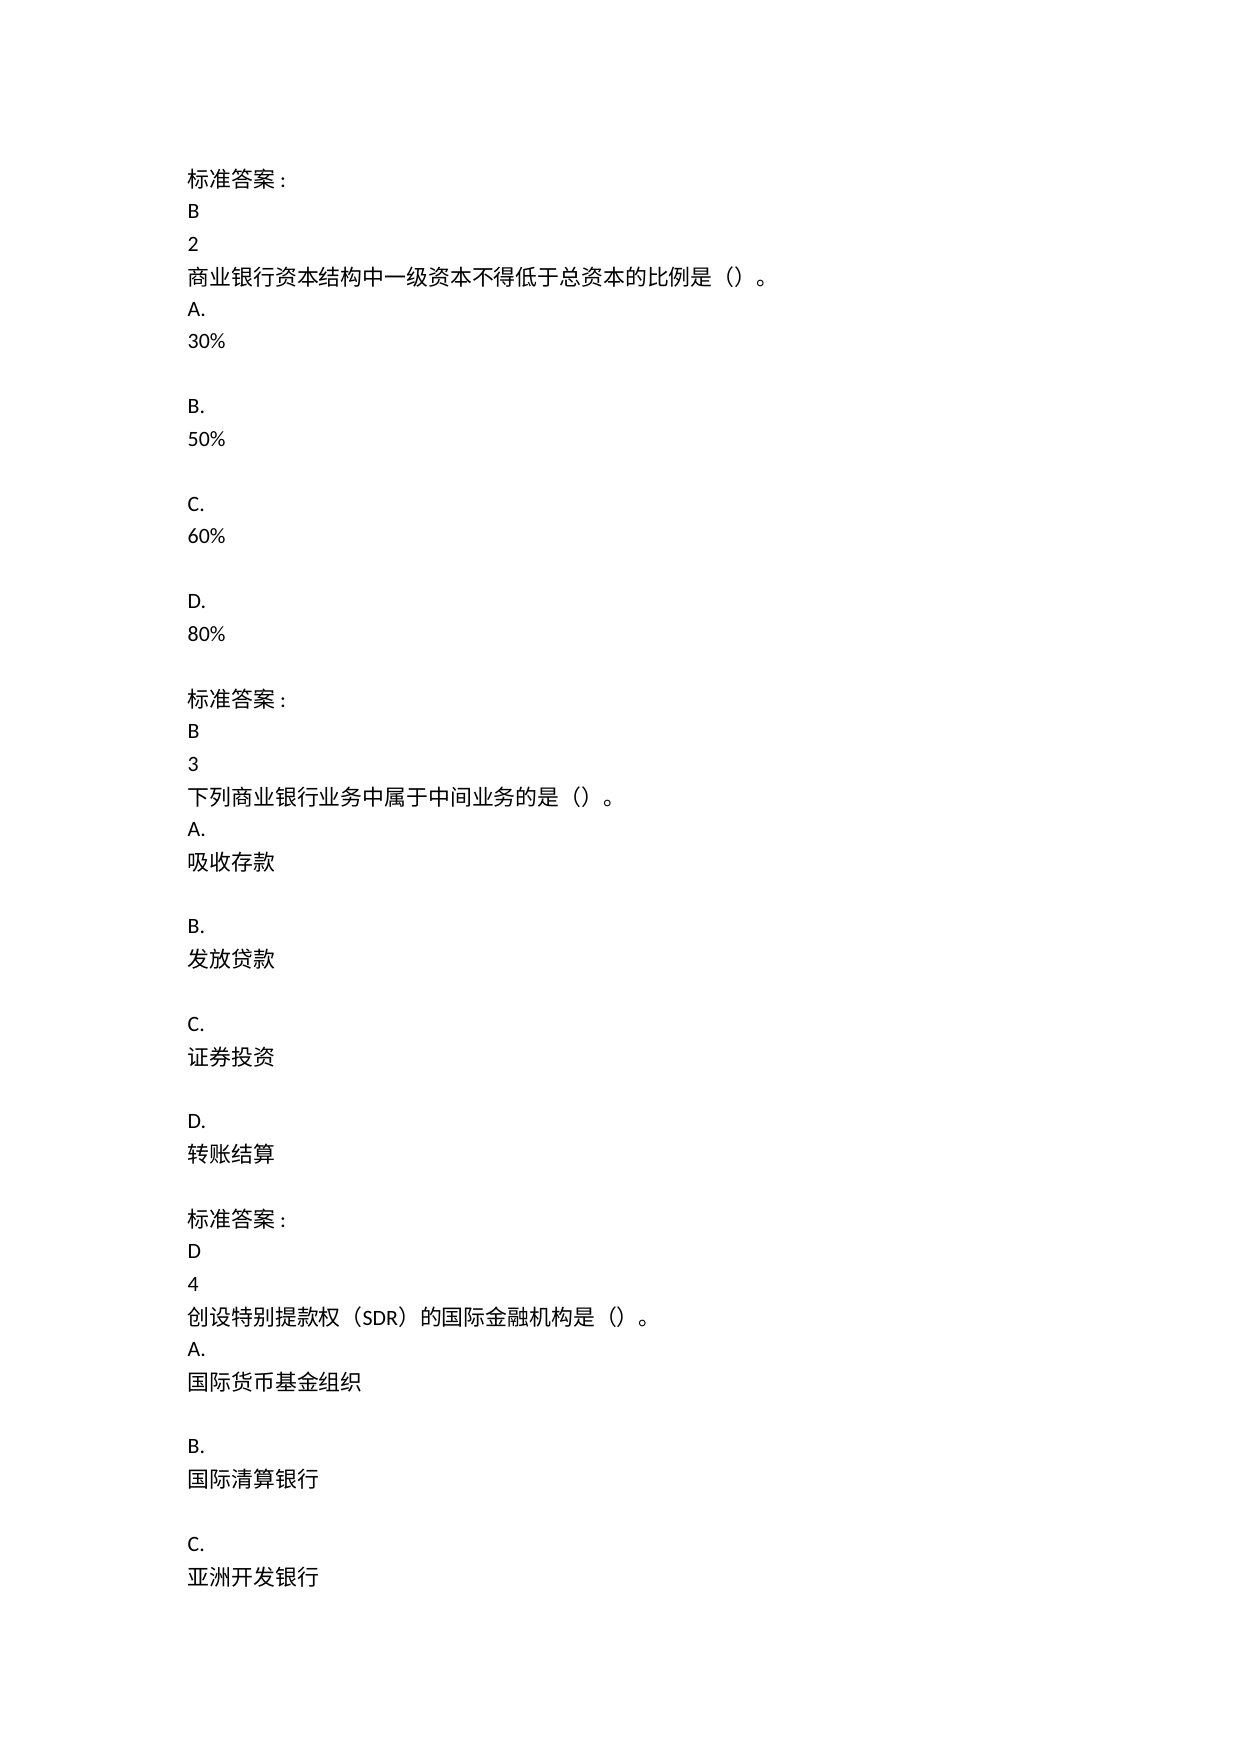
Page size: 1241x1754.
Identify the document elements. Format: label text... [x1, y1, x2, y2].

text 30% [187, 324, 1053, 357]
text C. [187, 1527, 1053, 1559]
text 2 [187, 227, 1053, 259]
text B [187, 714, 1053, 747]
text B. [187, 389, 1053, 422]
text 标准答案 : [187, 1202, 1053, 1234]
text D [187, 1234, 1053, 1267]
text 发放贷款 [187, 942, 1053, 974]
text D. [187, 1104, 1053, 1137]
text 50% [187, 422, 1053, 454]
text 3 [187, 747, 1053, 779]
text B. [187, 1429, 1053, 1462]
text 标准答案 : [187, 682, 1053, 714]
text 60% [187, 519, 1053, 552]
text C. [187, 1007, 1053, 1039]
text 标准答案 : [187, 162, 1053, 194]
text 国际清算银行 [187, 1462, 1053, 1494]
text 吸收存款 [187, 844, 1053, 877]
text 创设特别提款权（SDR）的国际金融机构是（）。 [187, 1299, 1053, 1332]
text 证券投资 [187, 1039, 1053, 1072]
text A. [187, 1332, 1053, 1364]
text C. [187, 487, 1053, 519]
text B [187, 194, 1053, 227]
text 4 [187, 1267, 1053, 1299]
text D. [187, 584, 1053, 617]
text 国际货币基金组织 [187, 1364, 1053, 1397]
text A. [187, 292, 1053, 324]
text A. [187, 812, 1053, 844]
text 亚洲开发银行 [187, 1559, 1053, 1592]
text 下列商业银行业务中属于中间业务的是（）。 [187, 779, 1053, 812]
text 转账结算 [187, 1137, 1053, 1169]
text 商业银行资本结构中一级资本不得低于总资本的比例是（）。 [187, 259, 1053, 292]
text 80% [187, 617, 1053, 649]
text B. [187, 909, 1053, 942]
